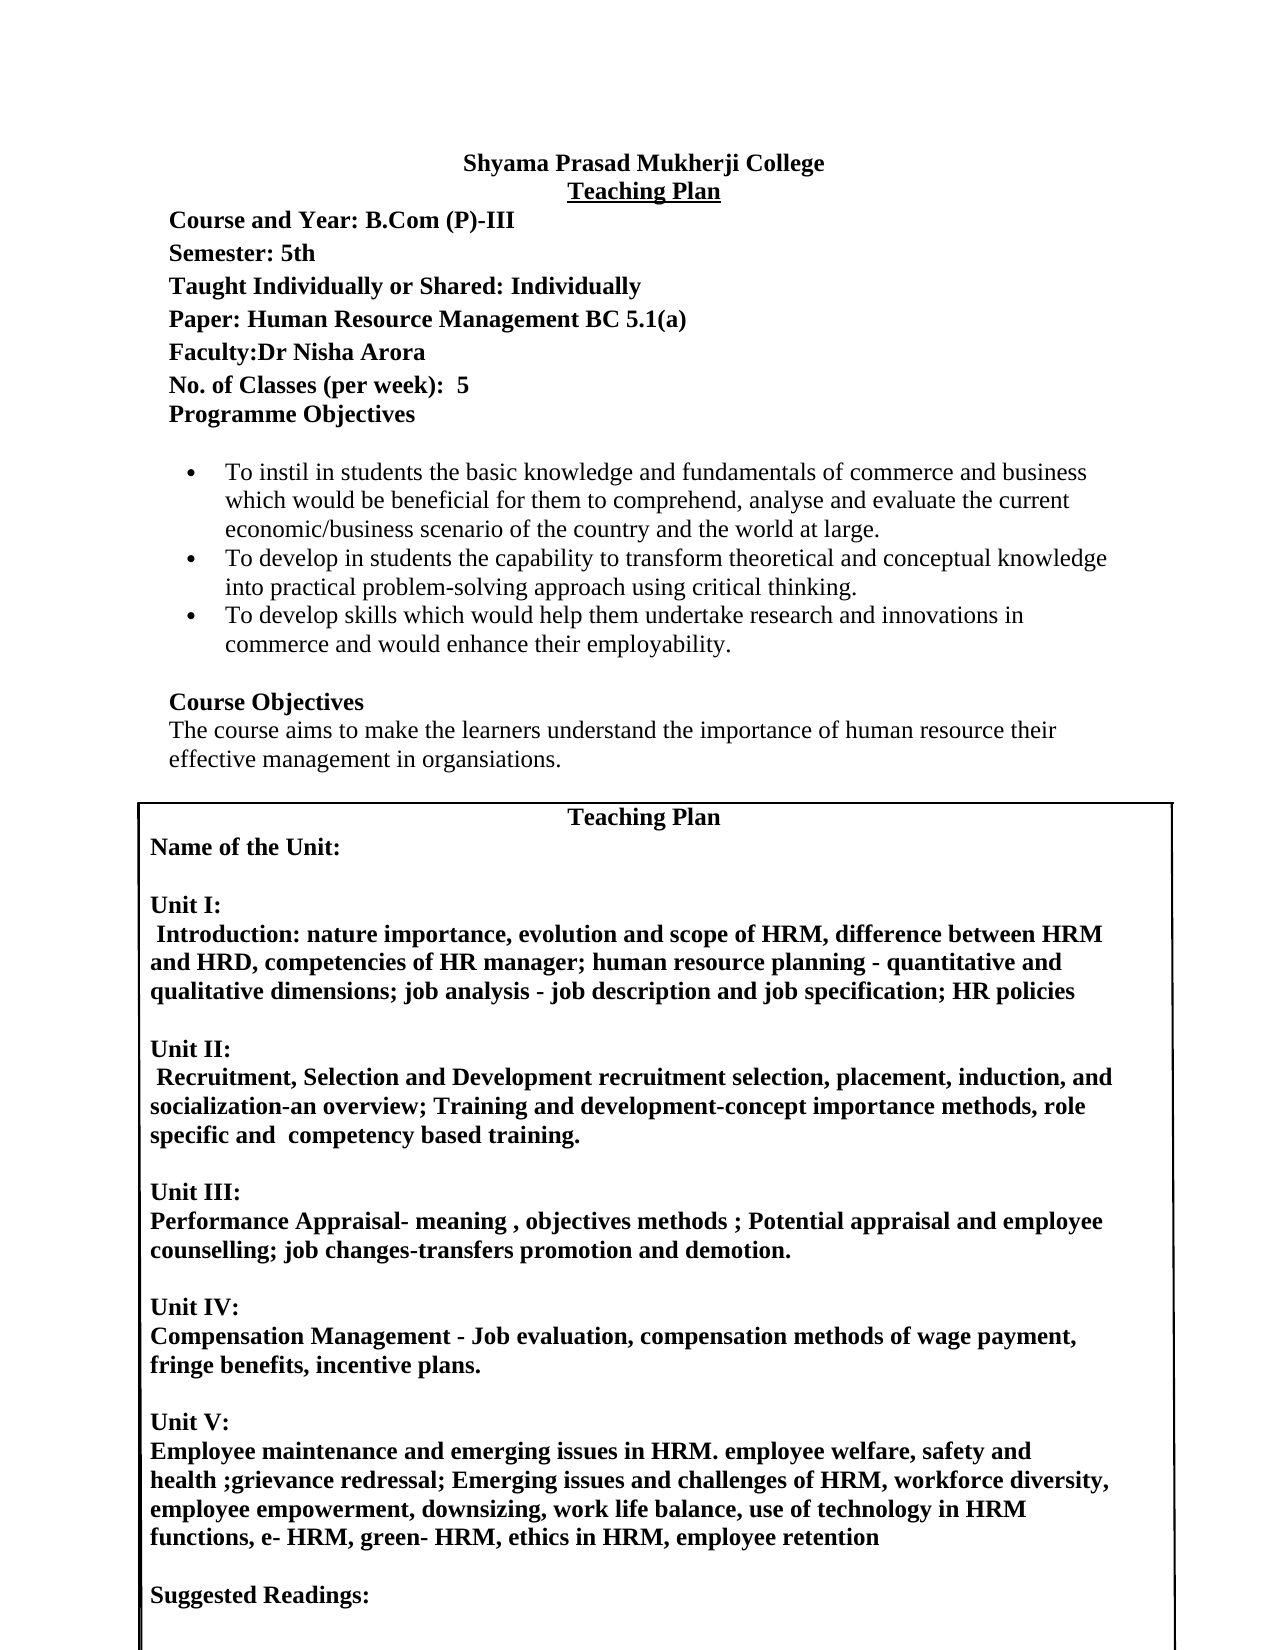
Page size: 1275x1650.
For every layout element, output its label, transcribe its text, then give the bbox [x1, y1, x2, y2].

text Introduction: nature importance, evolution and scope of HRM, difference between HRM and HRD, competencies of HR manager; human resource planning - quantitative and qualitative dimensions; job analysis - job description and job specification; HR policies [150, 919, 1125, 1005]
text Unit III: [150, 1177, 1125, 1206]
list To develop in students the capability to transform theoretical and conceptual knowledge into practical problem-solving approach using critical thinking. [187, 543, 1125, 600]
text Semester: 5th [169, 238, 1125, 267]
text Unit II: [150, 1034, 1125, 1062]
text Employee maintenance and emerging issues in HRM. employee welfare, safety and health ;grievance redressal; Emerging issues and challenges of HRM, workforce diversity, employee empowerment, downsizing, work life balance, use of technology in HRM functions, e- HRM, green- HRM, ethics in HRM, employee retention [150, 1436, 1125, 1551]
text The course aims to make the learners understand the importance of human resource their effective management in organsiations. [169, 715, 1125, 773]
text Faculty:Dr Nisha Arora [169, 337, 1125, 366]
text Shyama Prasad Mukherji College [150, 148, 1137, 176]
text Unit V: [150, 1407, 1125, 1436]
text Unit I: [150, 890, 1125, 919]
text No. of Classes (per week): 5 [169, 370, 1125, 399]
text Course Objectives [169, 687, 1125, 715]
text Teaching Plan [150, 802, 1137, 830]
text Programme Objectives [169, 399, 1125, 428]
text Unit IV: [150, 1292, 1125, 1321]
text Performance Appraisal- meaning , objectives methods ; Potential appraisal and employee counselling; job changes-transfers promotion and demotion. [150, 1206, 1125, 1264]
text Name of the Unit: [150, 832, 1125, 861]
list To develop skills which would help them undertake research and innovations in commerce and would enhance their employability. [187, 600, 1125, 658]
text Teaching Plan [150, 176, 1137, 205]
text Recruitment, Selection and Development recruitment selection, placement, induction, and socialization-an overview; Training and development-concept importance methods, role specific and competency based training. [150, 1062, 1125, 1149]
text Compensation Management - Job evaluation, compensation methods of wage payment, fringe benefits, incentive plans. [150, 1321, 1125, 1379]
list To instil in students the basic knowledge and fundamentals of commerce and business which would be beneficial for them to comprehend, analyse and evaluate the current economic/business scenario of the country and the world at large. [187, 457, 1125, 543]
text Suggested Readings: [150, 1580, 1125, 1609]
text Course and Year: B.Com (P)-III [169, 205, 1125, 234]
text Paper: Human Resource Management BC 5.1(a) [169, 304, 1125, 333]
text Taught Individually or Shared: Individually [169, 271, 1125, 300]
